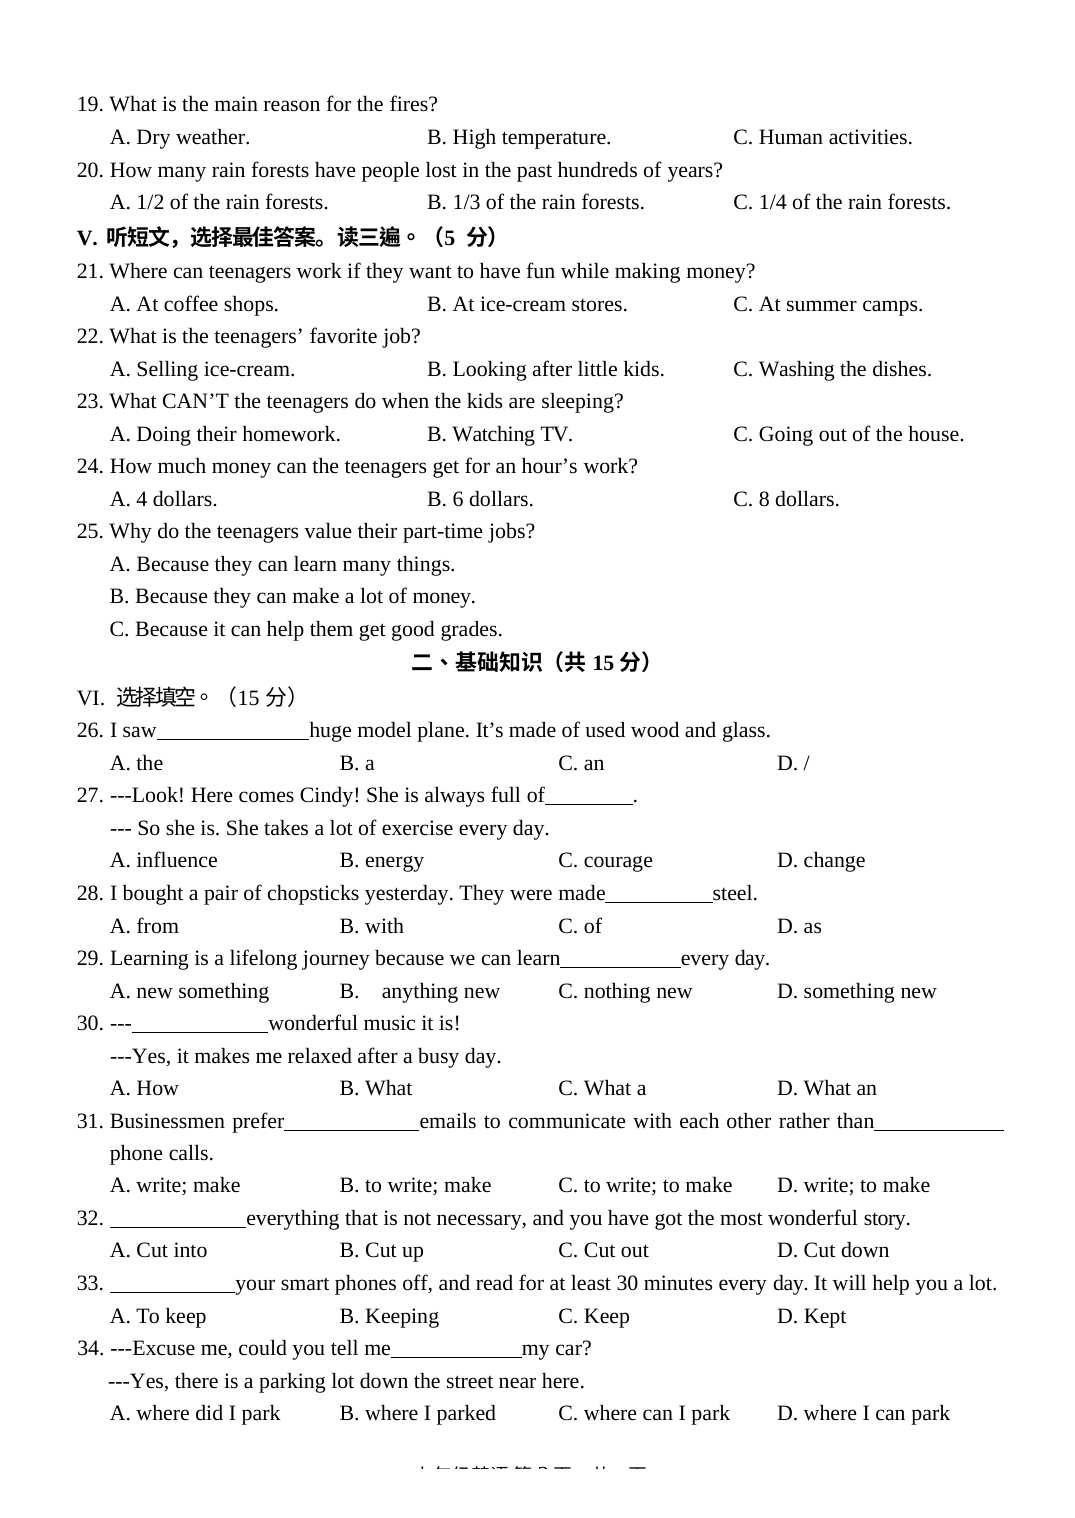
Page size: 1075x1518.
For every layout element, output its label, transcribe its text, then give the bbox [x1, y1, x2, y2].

text A. where did I park B. where I parked C. where can I park D. where I can park [109, 1400, 1021, 1426]
list ---Look! Here comes Cindy! She is always full of . [77, 782, 1021, 808]
text ---Yes, it makes me relaxed after a busy day. [110, 1043, 1021, 1068]
list 选择填空。（15 分） [77, 681, 1021, 711]
list How much money can the teenagers get for an hour’s work? [77, 453, 1021, 478]
text ---Yes, there is a parking lot down the street near here. [60, 1368, 585, 1393]
text A. write; make B. to write; make C. to write; to make D. write; to make [109, 1172, 1021, 1198]
text A. At coffee shops. B. At ice-cream stores. C. At summer camps. [109, 291, 1021, 316]
list --- wonderful music it is! [77, 1010, 1021, 1035]
list ---Excuse me, could you tell me my car? [60, 1335, 591, 1360]
text --- So she is. She takes a lot of exercise every day. [110, 815, 1021, 840]
text A. Dry weather. B. High temperature. C. Human activities. [109, 124, 1021, 149]
text A. Selling ice-cream. B. Looking after little kids. C. Washing the dishes. [109, 356, 1021, 381]
text A. Doing their homework. B. Watching TV. C. Going out of the house. [109, 421, 1021, 446]
list I saw huge model plane. It’s made of used wood and glass. [77, 717, 1021, 742]
text A. How B. What C. What a D. What an [109, 1075, 1021, 1101]
text A. influence B. energy C. courage D. change [109, 847, 1021, 873]
list Learning is a lifelong journey because we can learn every day. [77, 945, 1021, 970]
subtitle 二、基础知识（共 15 分） [73, 647, 1002, 677]
list Because they can make a lot of money. [109, 583, 1021, 609]
subtitle 听短文，选择最佳答案。读三遍。（5 分） [77, 220, 1021, 252]
text A. To keep B. Keeping C. Keep D. Kept [109, 1303, 1021, 1328]
list Because it can help them get good grades. [109, 616, 1021, 641]
list What is the teenagers’ favorite job? [77, 323, 1021, 348]
list How many rain forests have people lost in the past hundreds of years? [77, 157, 1021, 182]
text A. 4 dollars. B. 6 dollars. C. 8 dollars. [109, 486, 1021, 511]
text A. the B. a C. an D. / [109, 750, 1021, 775]
list Because they can learn many things. [109, 551, 1021, 576]
list I bought a pair of chopsticks yesterday. They were made steel. [77, 880, 1021, 905]
text A. new something B. anything new C. nothing new D. something new [109, 978, 1021, 1003]
list What is the main reason for the fires? [77, 91, 1021, 117]
text A. from B. with C. of D. as [109, 913, 1021, 938]
list Why do the teenagers value their part-time jobs? [77, 518, 1021, 544]
text A. Cut into B. Cut up C. Cut out D. Cut down [109, 1237, 1021, 1263]
list your smart phones off, and read for at least 30 minutes every day. It will help you a lot. [77, 1270, 1021, 1295]
text A. 1/2 of the rain forests. B. 1/3 of the rain forests. C. 1/4 of the rain forests. [109, 189, 1021, 214]
list Businessmen prefer emails to communicate with each other rather than phone calls. [77, 1108, 1003, 1165]
list everything that is not necessary, and you have got the most wonderful story. [77, 1205, 1021, 1230]
list What CAN’T the teenagers do when the kids are sleeping? [77, 388, 1021, 413]
list Where can teenagers work if they want to have fun while making money? [77, 258, 1021, 283]
